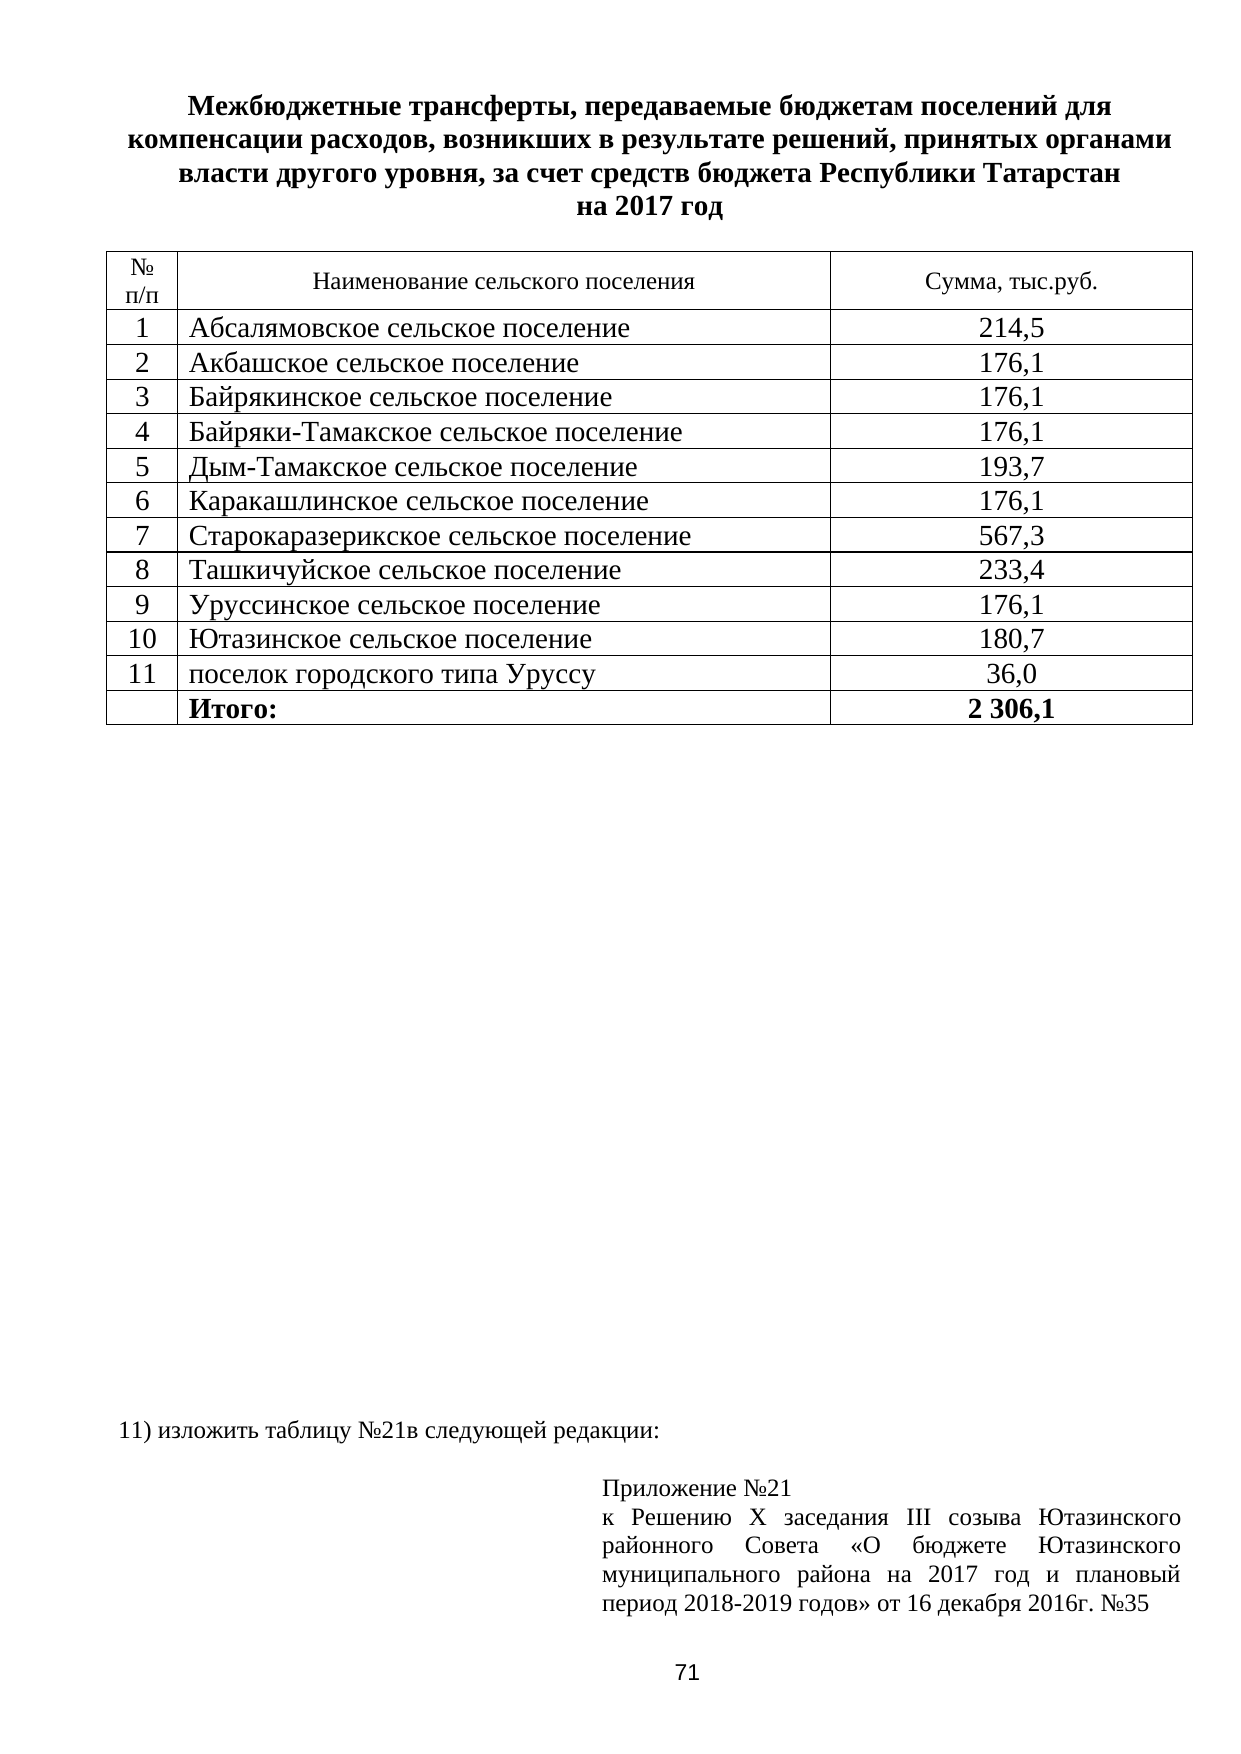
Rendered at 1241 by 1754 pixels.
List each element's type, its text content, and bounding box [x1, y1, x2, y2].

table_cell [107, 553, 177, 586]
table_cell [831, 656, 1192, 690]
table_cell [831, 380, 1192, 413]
text на 2017 год [118, 188, 1181, 222]
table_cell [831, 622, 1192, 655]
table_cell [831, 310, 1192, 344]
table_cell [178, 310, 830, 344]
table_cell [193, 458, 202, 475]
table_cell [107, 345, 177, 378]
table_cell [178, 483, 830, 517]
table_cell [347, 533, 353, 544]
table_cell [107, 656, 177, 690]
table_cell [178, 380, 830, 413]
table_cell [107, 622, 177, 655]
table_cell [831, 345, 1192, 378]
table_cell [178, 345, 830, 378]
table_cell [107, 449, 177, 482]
text Межбюджетные трансферты, передаваемые бюджетам поселений для компенсации расходов, возникших в результате решений, принятых органами власти другого уровня, за счет средств бюджета Республики Татарстан [118, 88, 1181, 188]
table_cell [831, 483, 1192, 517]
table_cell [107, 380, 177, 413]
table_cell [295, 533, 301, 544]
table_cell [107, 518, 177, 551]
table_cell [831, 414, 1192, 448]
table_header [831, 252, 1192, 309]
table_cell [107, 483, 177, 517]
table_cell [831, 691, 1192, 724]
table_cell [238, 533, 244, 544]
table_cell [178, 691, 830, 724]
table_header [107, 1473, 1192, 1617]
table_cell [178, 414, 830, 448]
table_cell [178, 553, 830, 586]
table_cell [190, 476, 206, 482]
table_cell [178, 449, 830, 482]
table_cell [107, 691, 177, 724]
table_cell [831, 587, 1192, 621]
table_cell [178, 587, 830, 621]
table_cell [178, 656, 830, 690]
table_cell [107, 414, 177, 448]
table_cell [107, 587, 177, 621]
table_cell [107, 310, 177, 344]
text 11) изложить таблицу №21в следующей редакции: [118, 1415, 1181, 1444]
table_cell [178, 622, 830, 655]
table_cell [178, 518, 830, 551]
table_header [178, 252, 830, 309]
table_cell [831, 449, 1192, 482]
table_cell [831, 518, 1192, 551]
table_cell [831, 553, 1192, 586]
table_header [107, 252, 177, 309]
